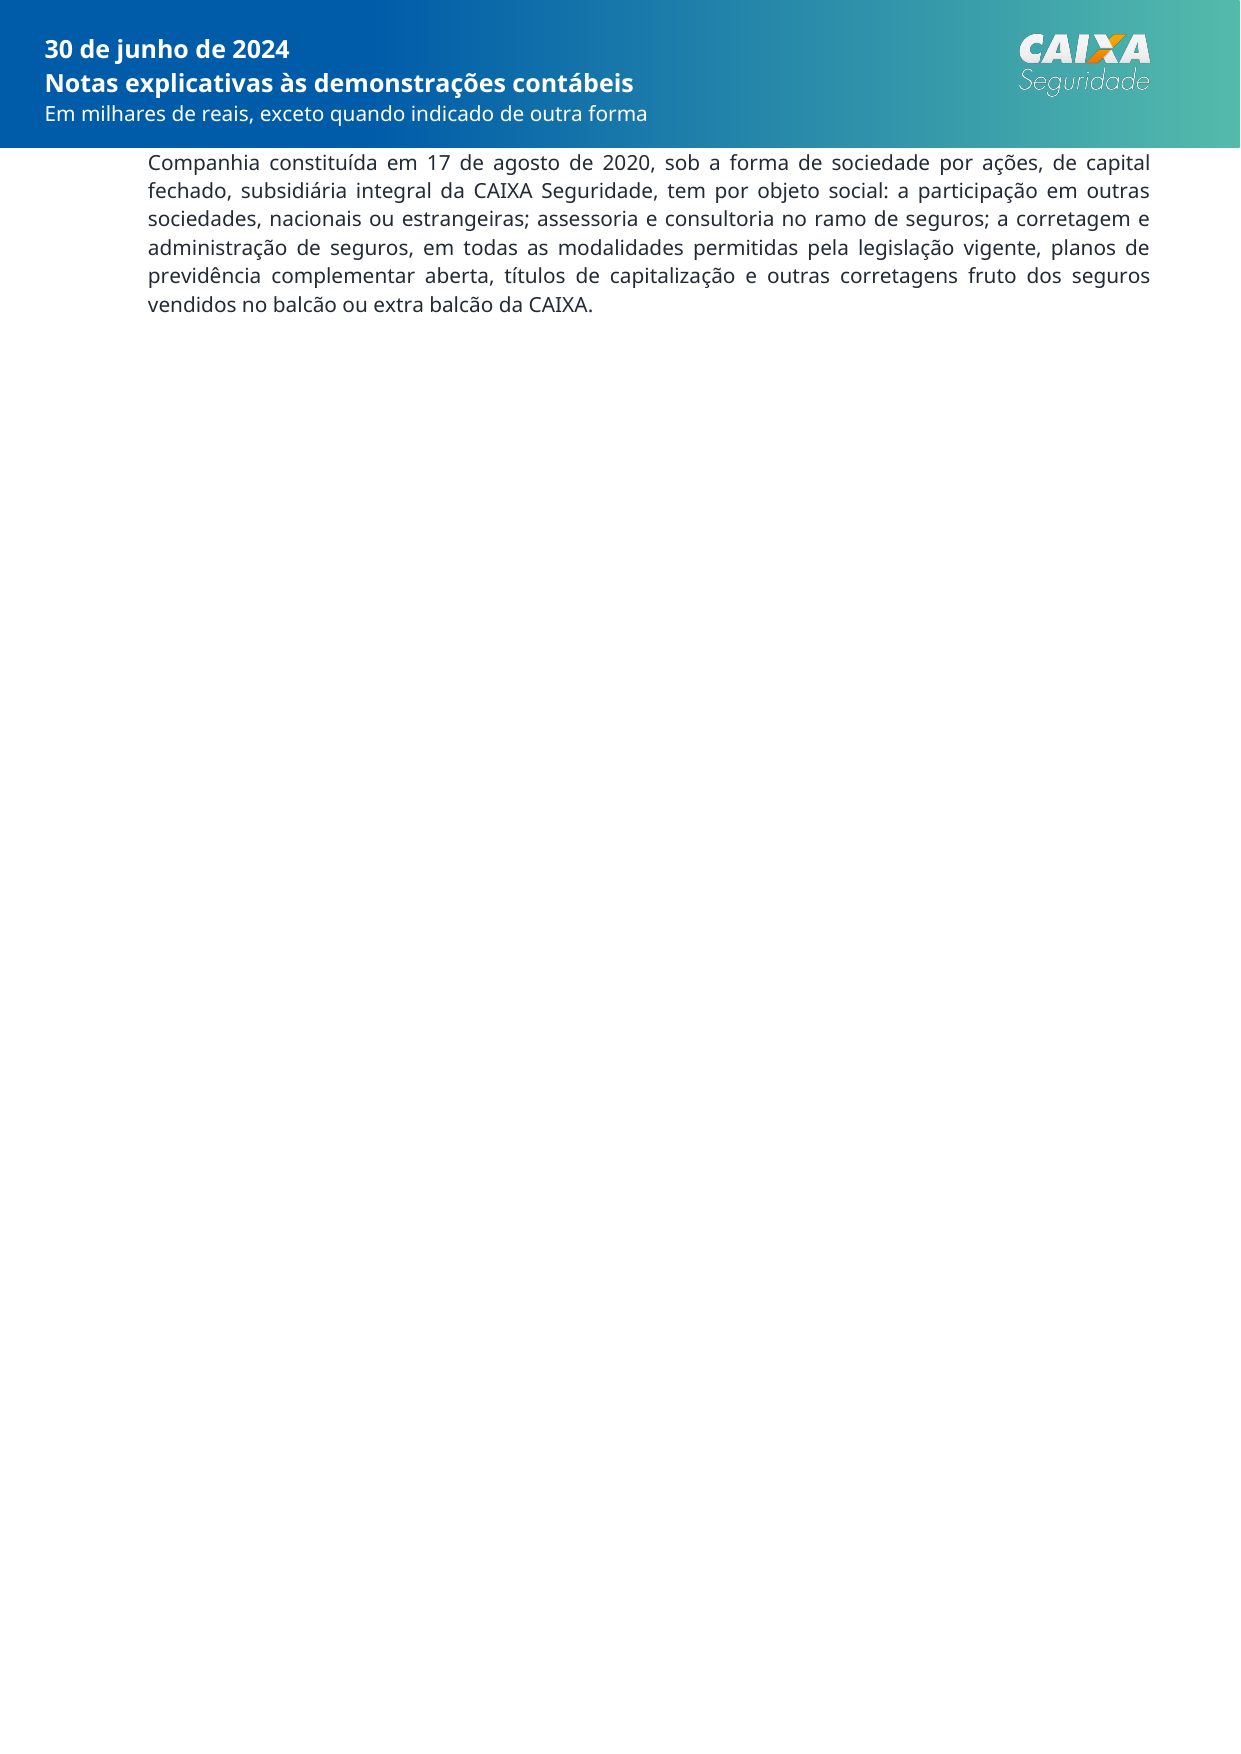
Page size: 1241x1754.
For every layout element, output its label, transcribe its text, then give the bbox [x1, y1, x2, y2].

picture [1017, 32, 1152, 98]
text Companhia constituída em 17 de agosto de 2020, sob a forma de sociedade por ações, de capital fechado, subsidiária integral da CAIXA Seguridade, tem por objeto social: a participação em outras sociedades, nacionais ou estrangeiras; assessoria e consultoria no ramo de seguros; a corretagem e administração de seguros, em todas as modalidades permitidas pela legislação vigente, planos de previdência complementar aberta, títulos de capitalização e outras corretagens fruto dos seguros vendidos no balcão ou extra balcão da CAIXA. [148, 148, 1152, 318]
